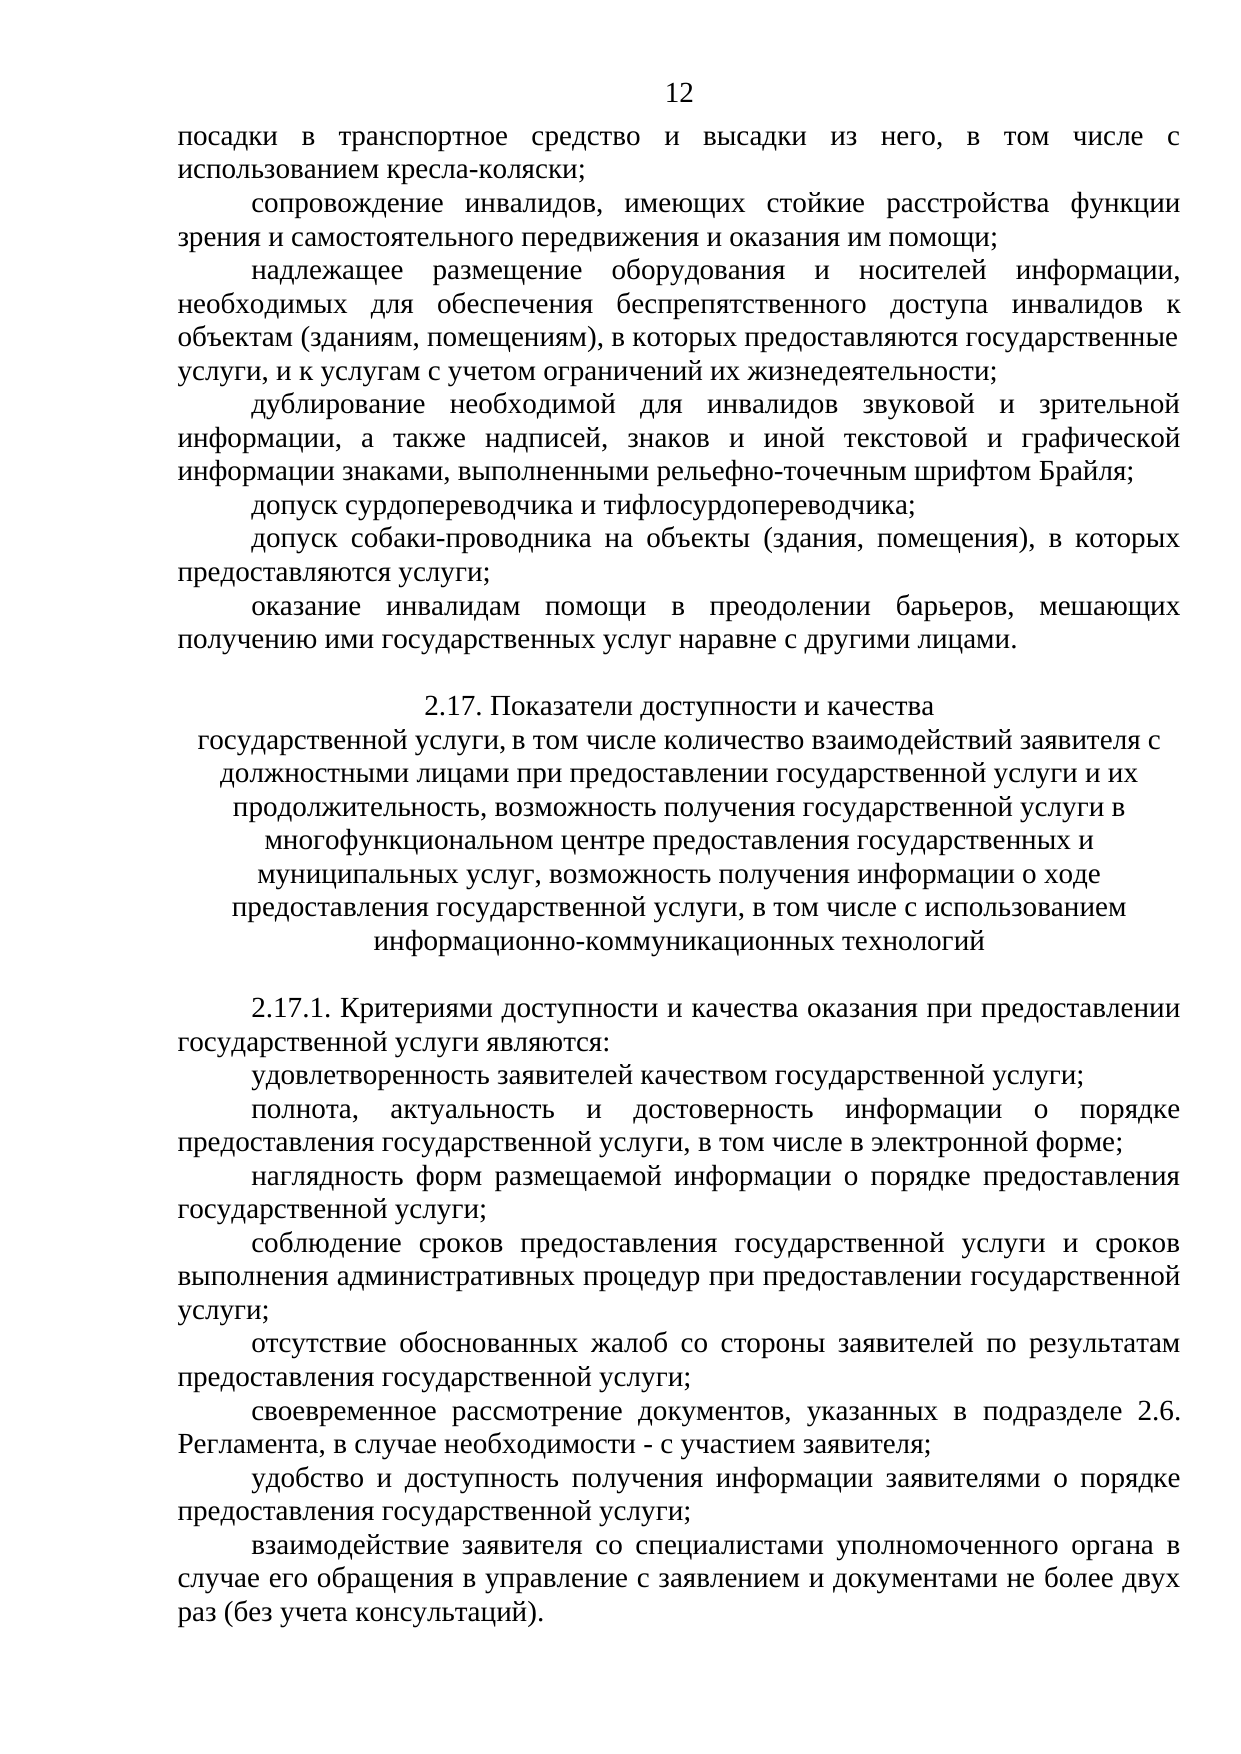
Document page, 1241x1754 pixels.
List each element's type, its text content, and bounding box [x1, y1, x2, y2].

text наглядность форм размещаемой информации о порядке предоставления государственной услуги; [177, 1158, 1181, 1225]
text допуск сурдопереводчика и тифлосурдопереводчика; [177, 487, 1181, 521]
text 2.17. Показатели доступности и качества [177, 688, 1181, 722]
text отсутствие обоснованных жалоб со стороны заявителей по результатам предоставления государственной услуги; [177, 1326, 1181, 1393]
text надлежащее размещение оборудования и носителей информации, необходимых для обеспечения беспрепятственного доступа инвалидов к объектам (зданиям, помещениям), в которых предоставляются государственные [177, 252, 1181, 353]
text допуск собаки-проводника на объекты (здания, помещения), в которых предоставляются услуги; [177, 521, 1181, 588]
text удобство и доступность получения информации заявителями о порядке предоставления государственной услуги; [177, 1460, 1181, 1527]
text соблюдение сроков предоставления государственной услуги и сроков выполнения административных процедур при предоставлении государственной услуги; [177, 1225, 1181, 1326]
text взаимодействие заявителя со специалистами уполномоченного органа в случае его обращения в управление с заявлением и документами не более двух раз (без учета консультаций). [177, 1527, 1181, 1627]
text полнота, актуальность и достоверность информации о порядке предоставления государственной услуги, в том числе в электронной форме; [177, 1091, 1181, 1158]
text оказание инвалидам помощи в преодолении барьеров, мешающих получению ими государственных услуг наравне с другими лицами. [177, 588, 1181, 655]
text дублирование необходимой для инвалидов звуковой и зрительной информации, а также надписей, знаков и иной текстовой и графической информации знаками, выполненными рельефно-точечным шрифтом Брайля; [177, 386, 1181, 487]
text государственной услуги, в том числе количество взаимодействий заявителя с должностными лицами при предоставлении государственной услуги и их продолжительность, возможность получения государственной услуги в многофункциональном центре предоставления государственных и муниципальных услуг, возможность получения информации о ходе предоставления государственной услуги, в том числе с использованием информационно-коммуникационных технологий [177, 722, 1181, 957]
text сопровождение инвалидов, имеющих стойкие расстройства функции зрения и самостоятельного передвижения и оказания им помощи; [177, 185, 1181, 252]
text удовлетворенность заявителей качеством государственной услуги; [177, 1057, 1181, 1091]
text 2.17.1. Критериями доступности и качества оказания при предоставлении государственной услуги являются: [177, 990, 1181, 1057]
text своевременное рассмотрение документов, указанных в подразделе 2.6. Регламента, в случае необходимости - с участием заявителя; [177, 1393, 1181, 1460]
text услуги, и к услугам с учетом ограничений их жизнедеятельности; [177, 353, 1181, 386]
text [177, 118, 1181, 185]
